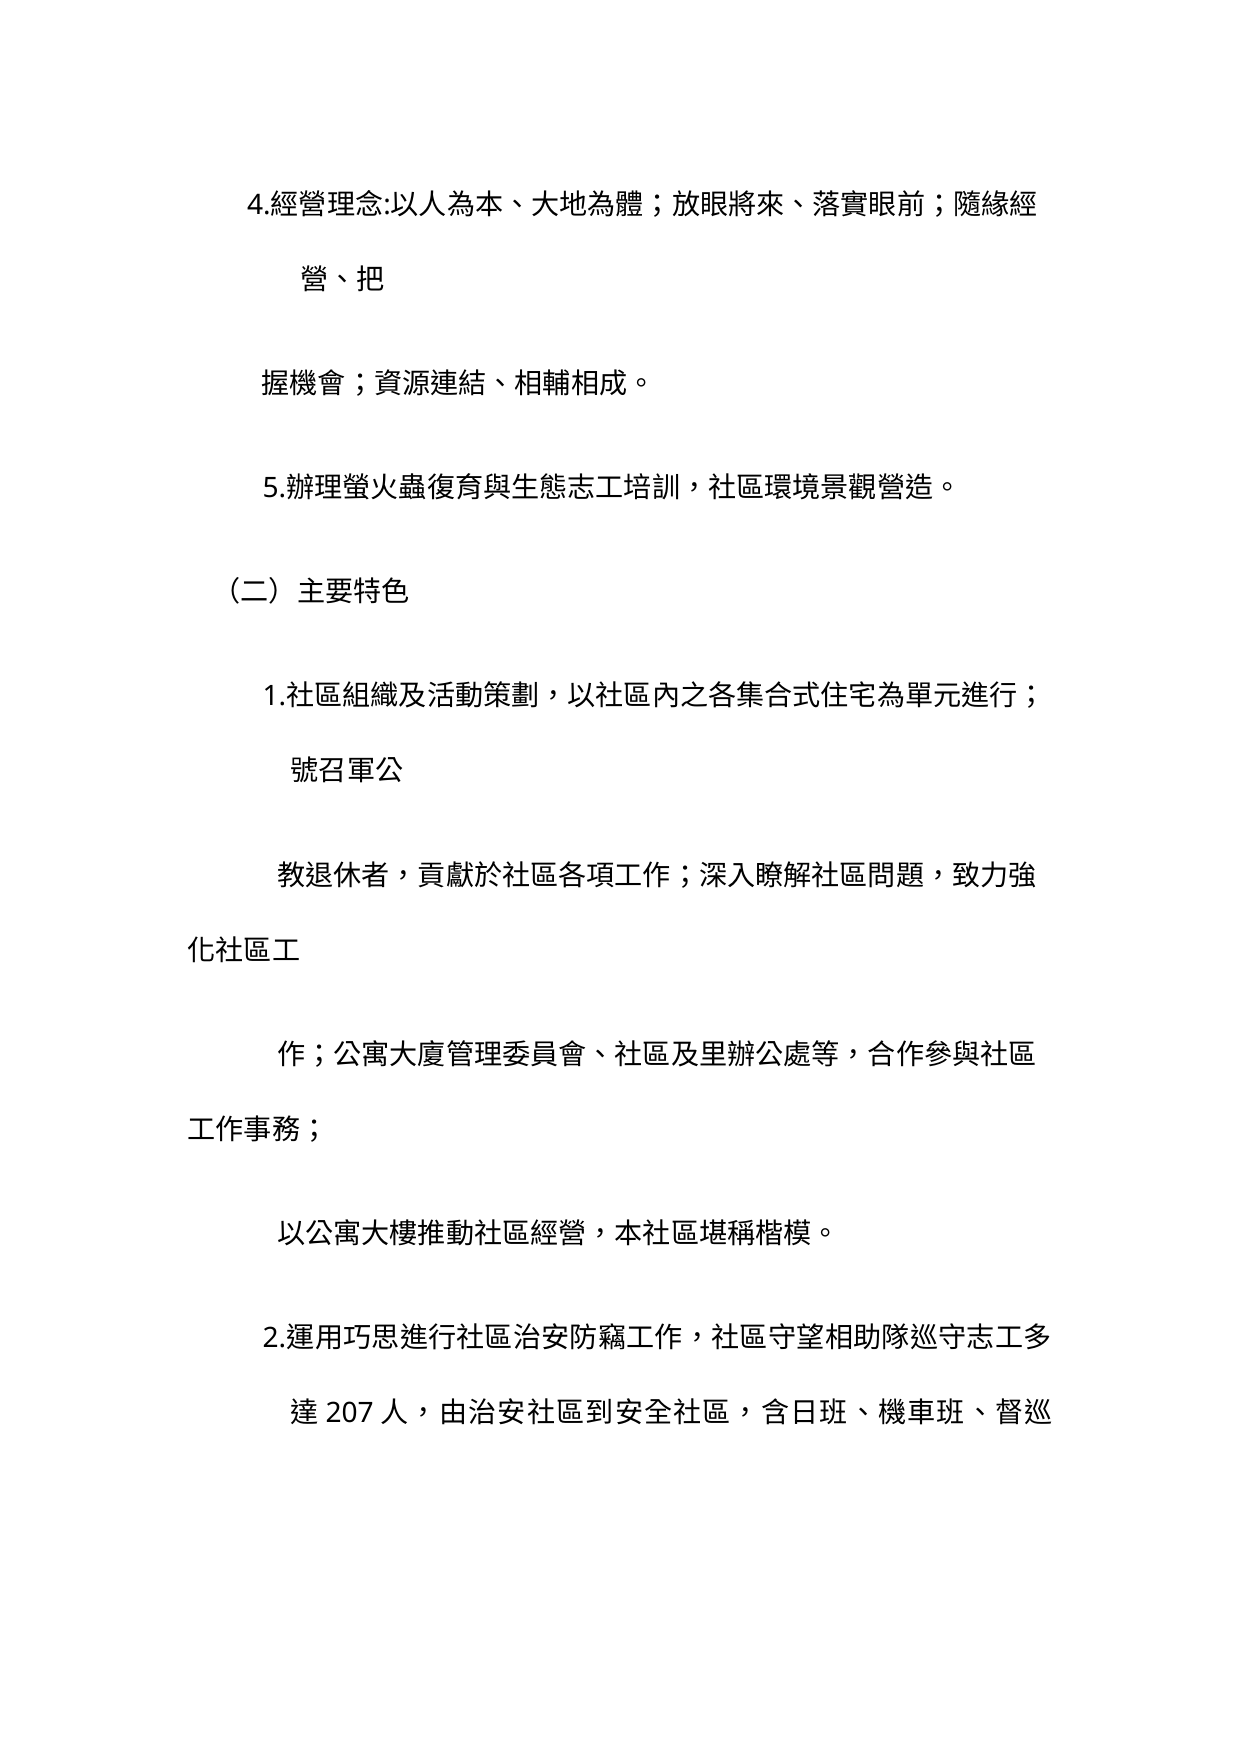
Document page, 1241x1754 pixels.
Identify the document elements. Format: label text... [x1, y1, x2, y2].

text 4.經營理念:以人為本、大地為體；放眼將來、落實眼前；隨緣經營、把 [225, 164, 1053, 314]
text 以公寓大樓推動社區經營，本社區堪稱楷模。 [187, 1194, 1053, 1269]
text 5.辦理螢火蟲復育與生態志工培訓，社區環境景觀營造。 [262, 448, 1053, 523]
text （二）主要特色 [187, 552, 1053, 627]
text 作；公寓大廈管理委員會、社區及里辦公處等，合作參與社區工作事務； [187, 1014, 1053, 1164]
text 教退休者，貢獻於社區各項工作；深入瞭解社區問題，致力強化社區工 [187, 835, 1053, 985]
text 1.社區組織及活動策劃，以社區內之各集合式住宅為單元進行；號召軍公 [262, 656, 1053, 806]
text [262, 1298, 1053, 1448]
text 握機會；資源連結、相輔相成。 [225, 344, 1053, 419]
